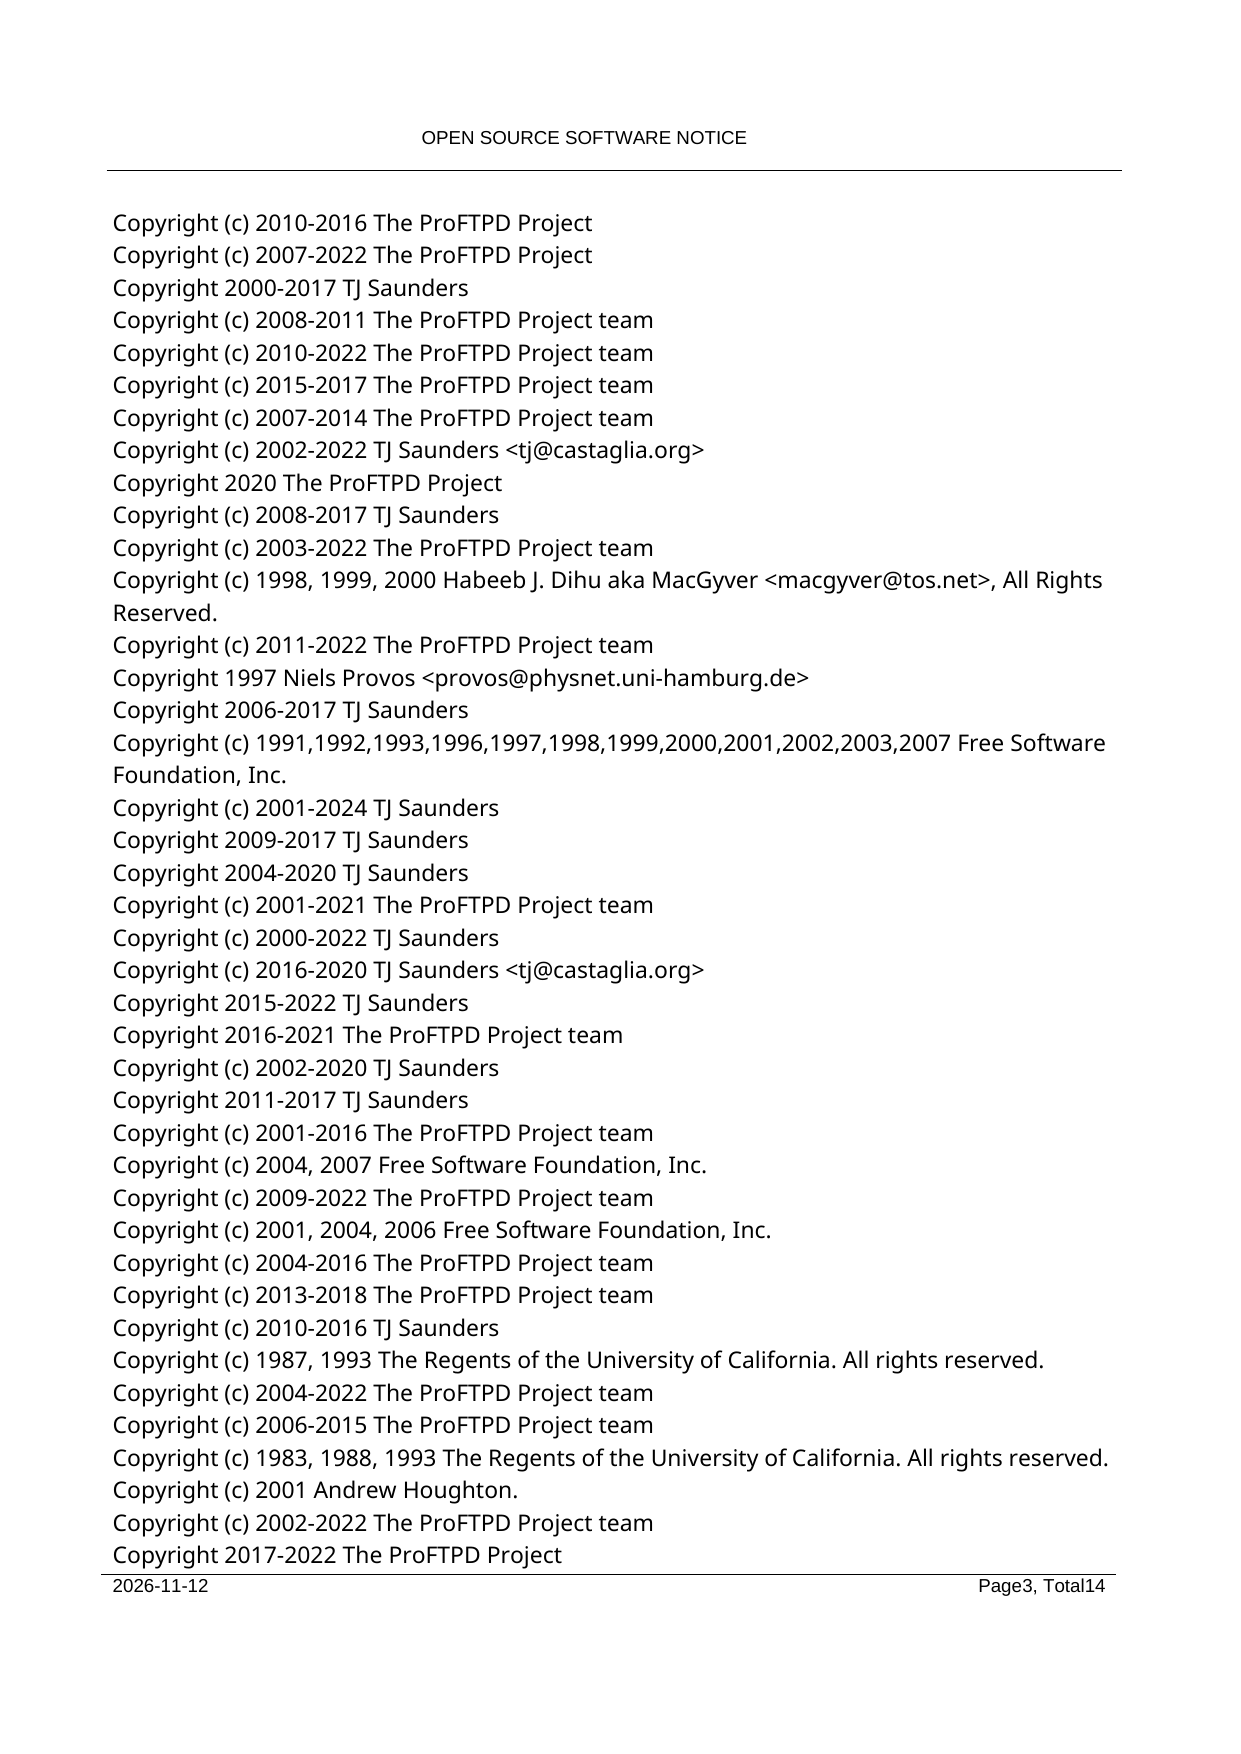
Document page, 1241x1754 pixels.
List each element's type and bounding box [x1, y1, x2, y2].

text [112, 206, 1128, 1571]
